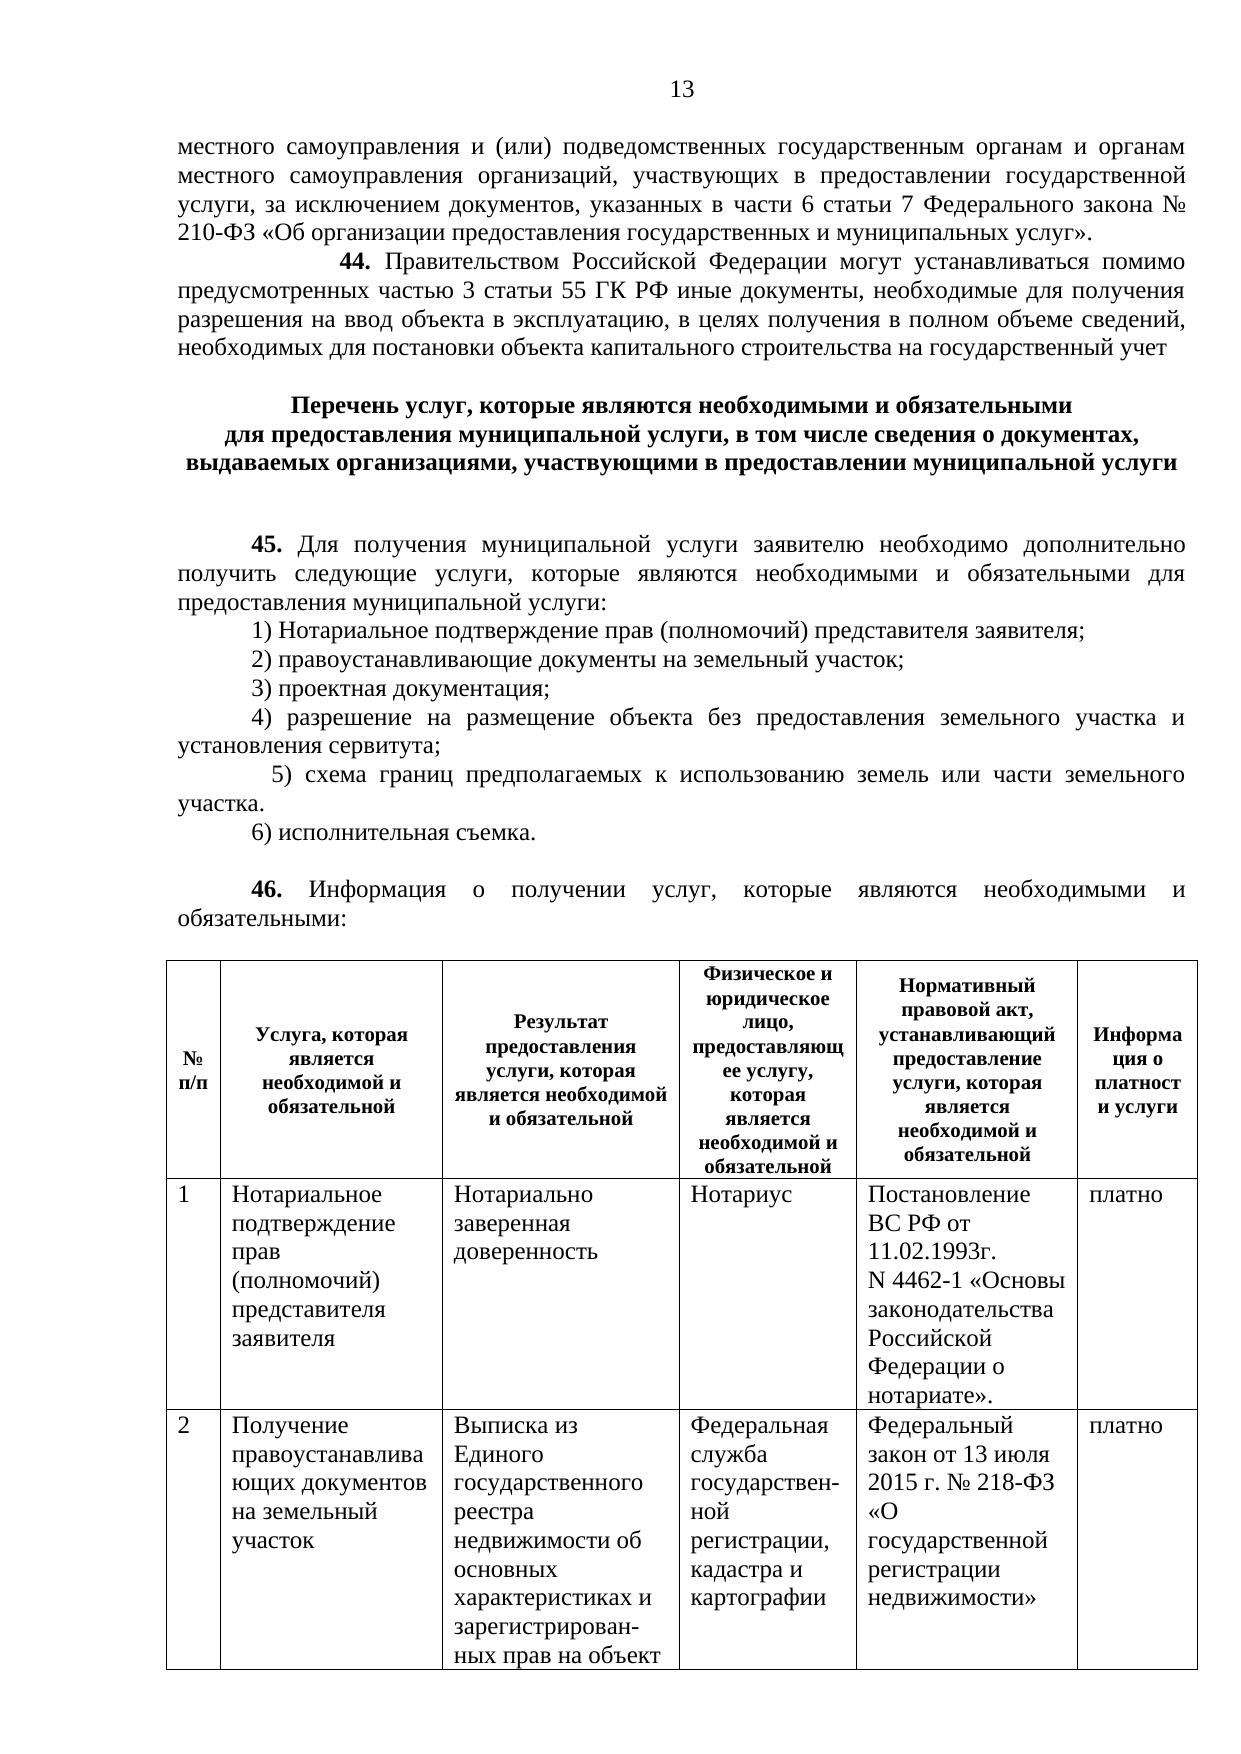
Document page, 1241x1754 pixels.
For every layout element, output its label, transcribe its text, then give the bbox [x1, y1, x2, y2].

table_cell Нотариально заверенная доверенность [443, 1179, 679, 1409]
table_header Информация о платности услуги [1078, 961, 1197, 1178]
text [177, 131, 1186, 246]
table_cell Нотариус [680, 1179, 856, 1409]
text 2) правоустанавливающие документы на земельный участок; [177, 644, 1186, 673]
table_cell Постановление ВС РФ от 11.02.1993г. N 4462-1 «Основы законодательства Российской Федерации о нотариате». [857, 1179, 1077, 1409]
table_cell Нотариальное подтверждение прав (полномочий) представителя заявителя [221, 1179, 442, 1409]
text 1) Нотариальное подтверждение прав (полномочий) представителя заявителя; [177, 615, 1186, 644]
text 46. Информация о получении услуг, которые являются необходимыми и обязательными: [177, 874, 1186, 932]
text 3) проектная документация; [177, 673, 1186, 702]
table_cell 2 [167, 1410, 220, 1669]
text Перечень услуг, которые являются необходимыми и обязательными [177, 390, 1186, 419]
text 4) разрешение на размещение объекта без предоставления земельного участка и установления сервитута; [177, 702, 1186, 759]
table_cell платно [1078, 1410, 1197, 1669]
table_header Результат предоставления услуги, которая является необходимой и обязательной [443, 961, 679, 1178]
text для предоставления муниципальной услуги, в том числе сведения о документах, выдаваемых организациями, участвующими в предоставлении муниципальной услуги [177, 419, 1186, 476]
table_header Физическое и юридическое лицо, предоставляющее услугу, которая является необходимой и обязательной [680, 961, 856, 1178]
table_header Нормативный правовой акт, устанавливающий предоставление услуги, которая является необходимой и обязательной [857, 961, 1077, 1178]
text 45. Для получения муниципальной услуги заявителю необходимо дополнительно получить следующие услуги, которые являются необходимыми и обязательными для предоставления муниципальной услуги: [177, 529, 1186, 615]
text 44. Правительством Российской Федерации могут устанавливаться помимо предусмотренных частью 3 статьи 55 ГК РФ иные документы, необходимые для получения разрешения на ввод объекта в эксплуатацию, в целях получения в полном объеме сведений, необходимых для постановки объекта капитального строительства на государственный учет [177, 246, 1186, 361]
table_cell Выписка из Единого государственного реестра недвижимости об основных характеристиках и зарегистрирован-ных прав на объект недвижимости [443, 1410, 679, 1669]
table_header Услуга, которая является необходимой и обязательной [221, 961, 442, 1178]
text 6) исполнительная съемка. [177, 817, 1186, 845]
table_cell Получение правоустанавливающих документов на земельный участок [221, 1410, 442, 1669]
table_cell 1 [167, 1179, 220, 1409]
table_cell Федеральный закон от 13 июля 2015 г. № 218-ФЗ «О государственной регистрации недвижимости» [857, 1410, 1077, 1669]
table_cell платно [1078, 1179, 1197, 1409]
table_header № п/п [167, 961, 220, 1178]
text 5) схема границ предполагаемых к использованию земель или части земельного участка. [177, 759, 1186, 817]
table_cell Федеральная служба государствен-ной регистрации, кадастра и картографии [680, 1410, 856, 1669]
